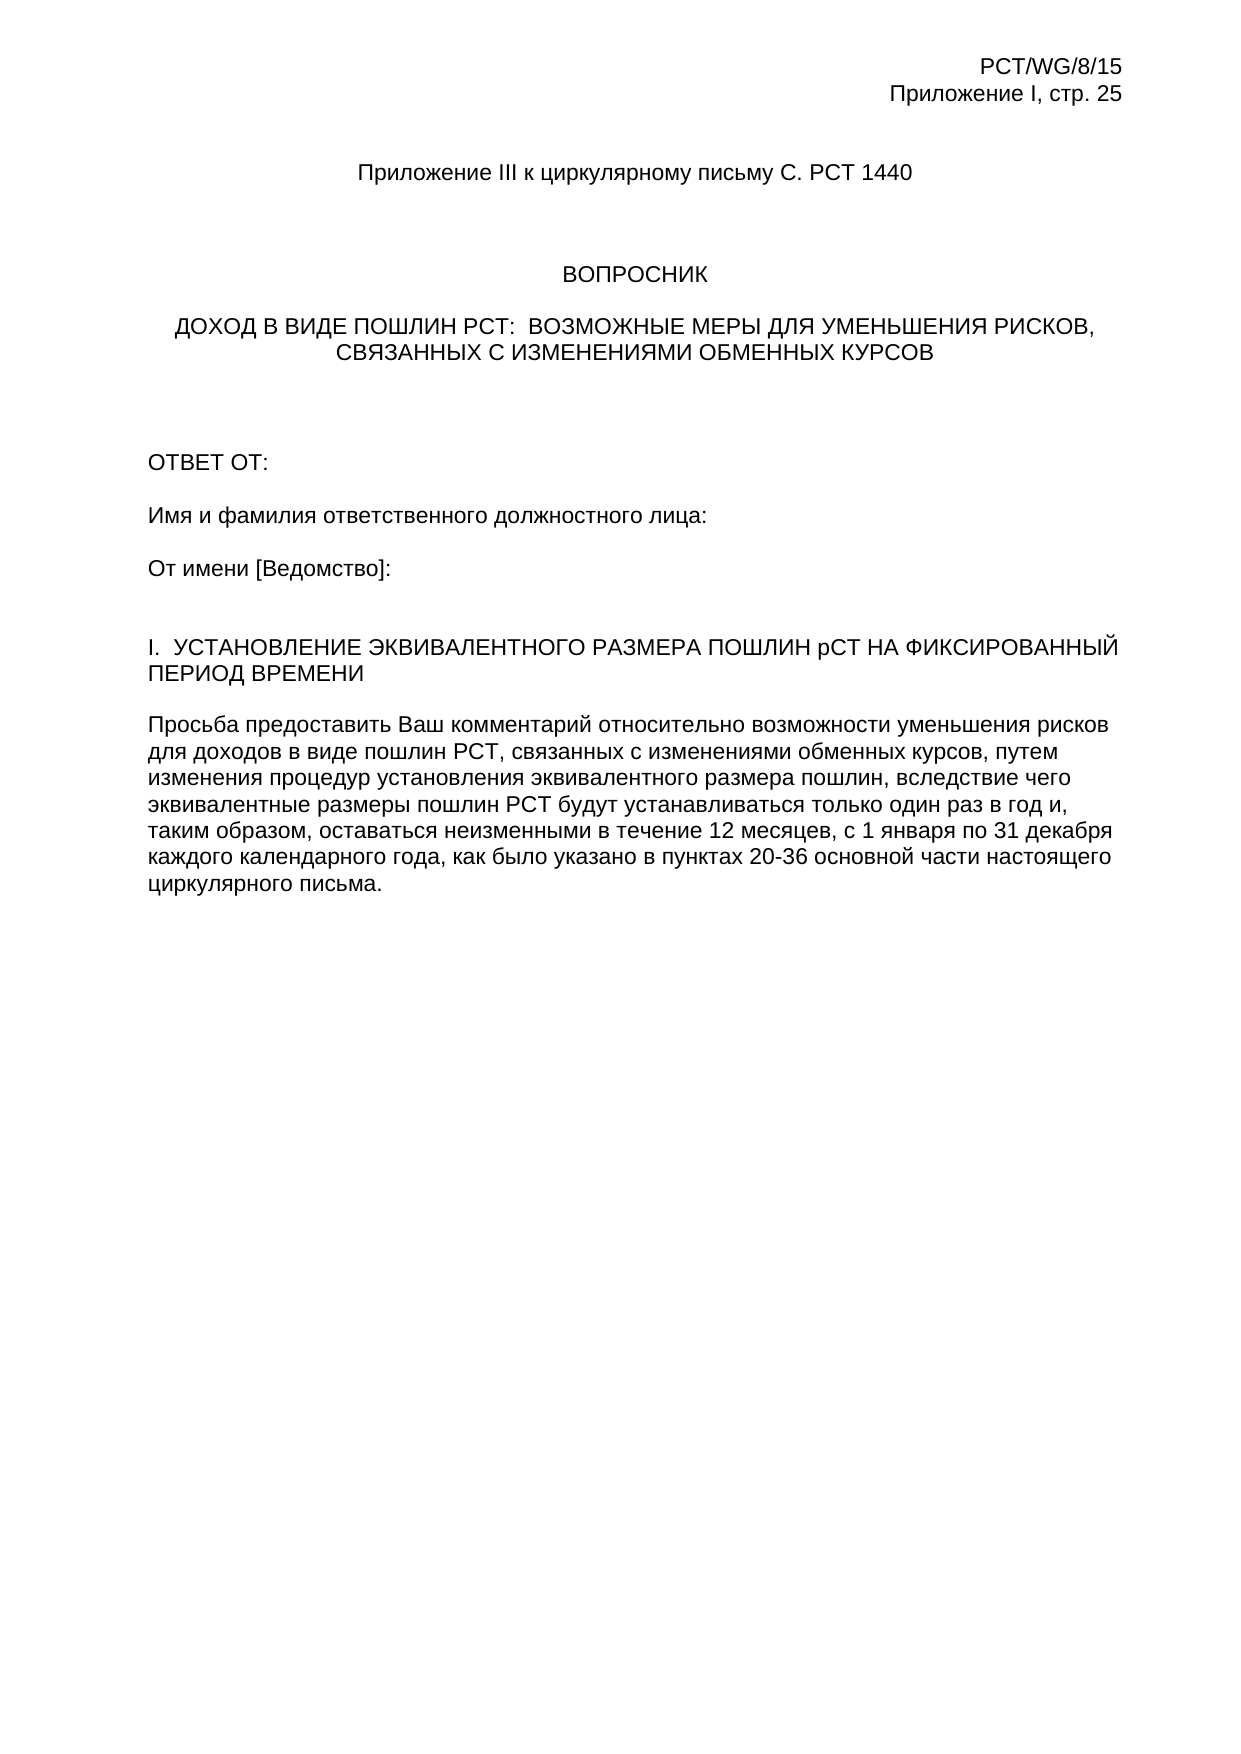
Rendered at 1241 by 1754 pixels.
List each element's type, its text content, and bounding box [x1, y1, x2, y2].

text Имя и фамилия ответственного должностного лица: [148, 502, 1122, 528]
text I. УСТАНОВЛЕНИЕ ЭКВИВАЛЕНТНОГО РАЗМЕРА ПОШЛИН pCT НА ФИКСИРОВАННЫЙ ПЕРИОД ВРЕМЕНИ [148, 634, 1122, 686]
text От имени [Ведомство]: [148, 555, 1122, 581]
text Просьба предоставить Ваш комментарий относительно возможности уменьшения рисков для доходов в виде пошлин PCT, связанных с изменениями обменных курсов, путем изменения процедур установления эквивалентного размера пошлин, вследствие чего эквивалентные размеры пошлин PCT будут устанавливаться только один раз в год и, таким образом, оставаться неизменными в течение 12 месяцев, с 1 января по 31 декабря каждого календарного года, как было указано в пунктах 20-36 основной части настоящего циркулярного письма. [148, 711, 1122, 896]
subtitle ВОПРОСНИК [148, 261, 1122, 288]
text ОТВЕТ ОТ: [148, 449, 1122, 476]
subtitle ДОХОД В ВИДЕ ПОШЛИН PCT: возможные меры для уменьшения рисков, связанных с изменениЯМИ обменных курсов [148, 313, 1122, 365]
text Приложение III к циркулярному письму C. PCT 1440 [148, 158, 1122, 185]
